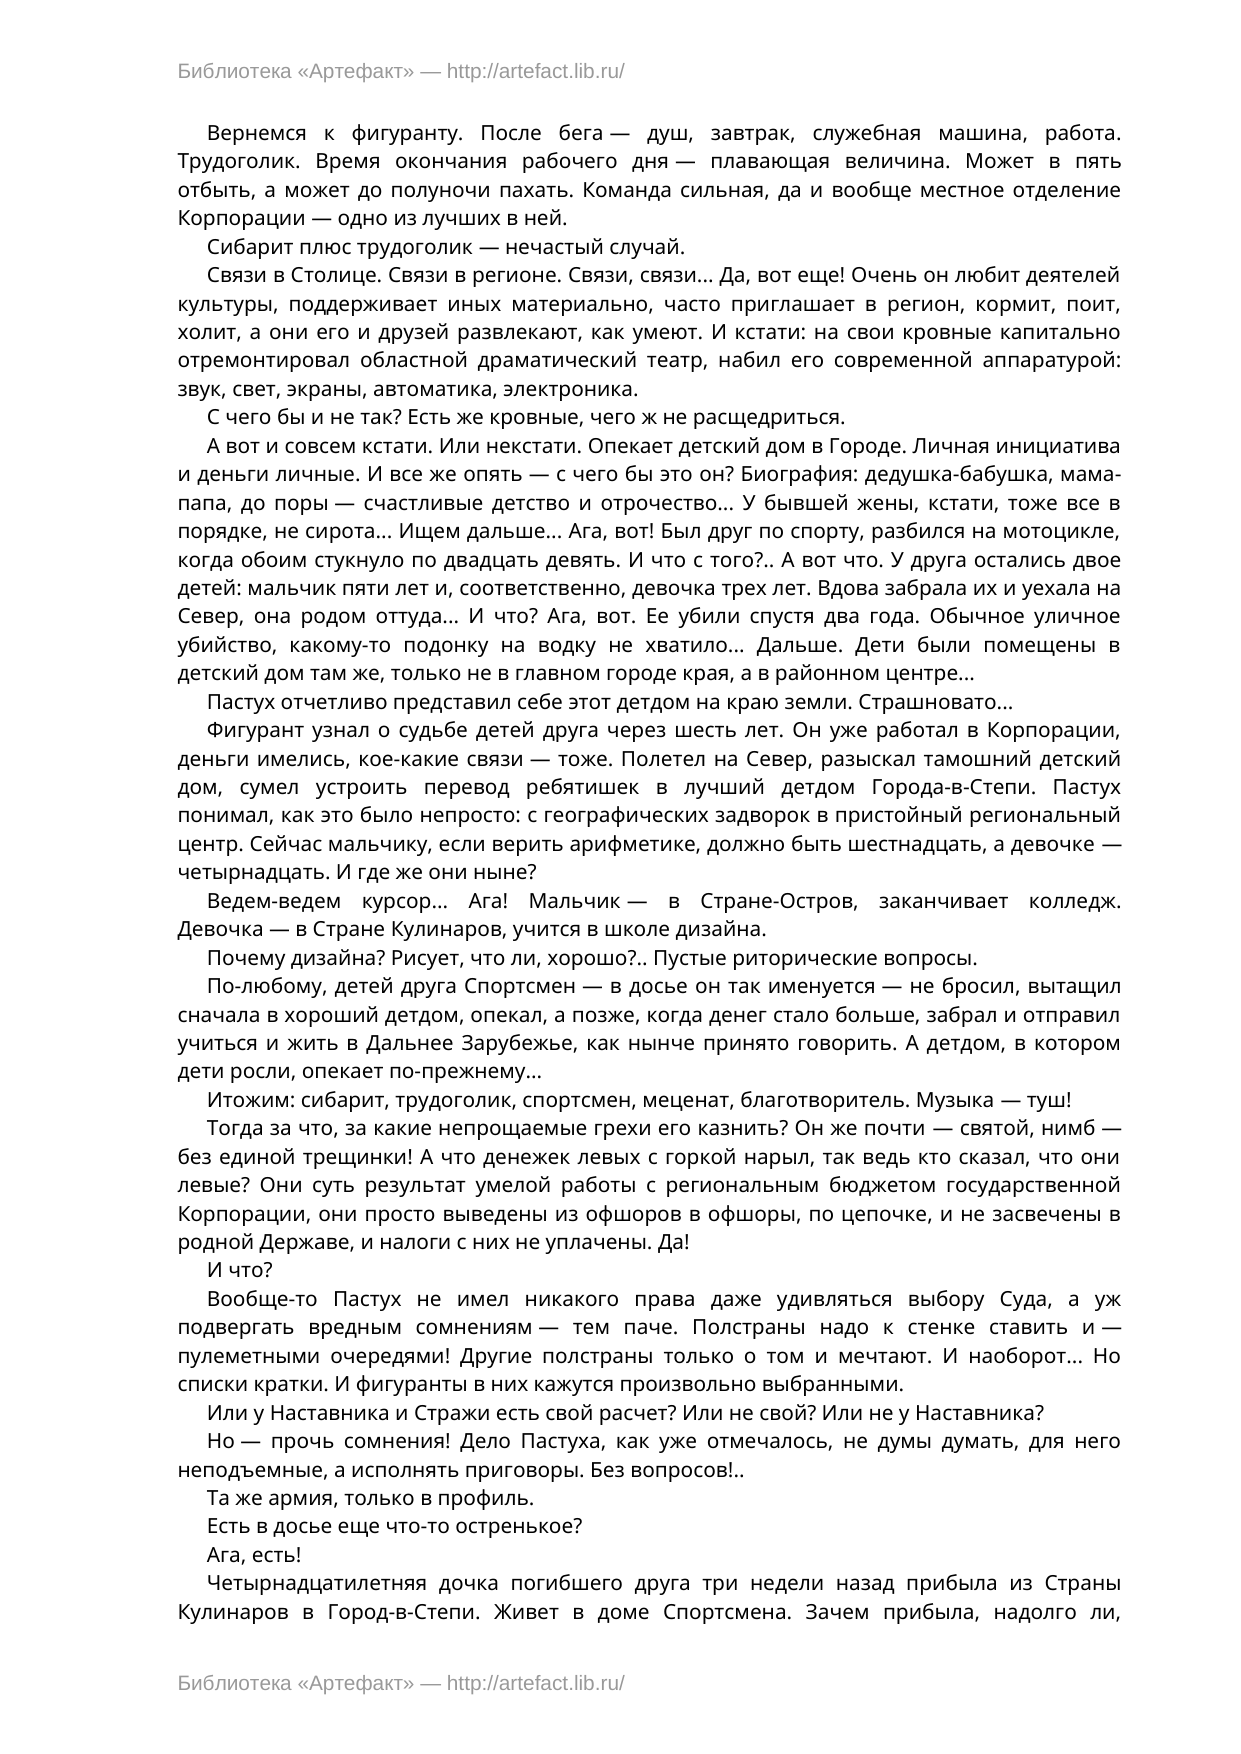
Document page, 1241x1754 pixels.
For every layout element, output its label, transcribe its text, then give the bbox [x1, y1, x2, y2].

text Тогда за что, за какие непрощаемые грехи его казнить? Он же почти — святой, нимб — без единой трещинки! А что денежек левых с горкой нарыл, так ведь кто сказал, что они левые? Они суть результат умелой работы с региональным бюджетом государственной Корпорации, они просто выведены из офшоров в офшоры, по цепочке, и не засвечены в родной Державе, и налоги с них не уплачены. Да! [177, 1113, 1122, 1256]
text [177, 1568, 1122, 1625]
text Связи в Столице. Связи в регионе. Связи, связи... Да, вот еще! Очень он любит деятелей культуры, поддерживает иных материально, часто приглашает в регион, кормит, поит, холит, а они его и друзей развлекают, как умеют. И кстати: на свои кровные капитально отремонтировал областной драматический театр, набил его современной аппаратурой: звук, свет, экраны, автоматика, электроника. [177, 260, 1122, 402]
text Или у Наставника и Стражи есть свой расчет? Или не свой? Или не у Наставника? [177, 1398, 1122, 1426]
text Но — прочь сомнения! Дело Пастуха, как уже отмечалось, не думы думать, для него неподъемные, а исполнять приговоры. Без вопросов!.. [177, 1426, 1122, 1483]
text По-любому, детей друга Спортсмен — в досье он так именуется — не бросил, вытащил сначала в хороший детдом, опекал, а позже, когда денег стало больше, забрал и отправил учиться и жить в Дальнее Зарубежье, как нынче принято говорить. А детдом, в котором дети росли, опекает по-прежнему... [177, 971, 1122, 1085]
text А вот и совсем кстати. Или некстати. Опекает детский дом в Городе. Личная инициатива и деньги личные. И все же опять — с чего бы это он? Биография: дедушка-бабушка, мама-папа, до поры — счастливые детство и отрочество... У бывшей жены, кстати, тоже все в порядке, не сирота... Ищем дальше... Ага, вот! Был друг по спорту, разбился на мотоцикле, когда обоим стукнуло по двадцать девять. И что с того?.. А вот что. У друга остались двое детей: мальчик пяти лет и, соответственно, девочка трех лет. Вдова забрала их и уехала на Север, она родом оттуда... И что? Ага, вот. Ее убили спустя два года. Обычное уличное убийство, какому-то подонку на водку не хватило... Дальше. Дети были помещены в детский дом там же, только не в главном городе края, а в районном центре... [177, 431, 1122, 687]
text Итожим: сибарит, трудоголик, спортсмен, меценат, благотворитель. Музыка — туш! [177, 1085, 1122, 1113]
text И что? [177, 1256, 1122, 1284]
text Вообще-то Пастух не имел никакого права даже удивляться выбору Суда, а уж подвергать вредным сомнениям — тем паче. Полстраны надо к стенке ставить и — пулеметными очередями! Другие полстраны только о том и мечтают. И наоборот... Но списки кратки. И фигуранты в них кажутся произвольно выбранными. [177, 1284, 1122, 1398]
text Фигурант узнал о судьбе детей друга через шесть лет. Он уже работал в Корпорации, деньги имелись, кое-какие связи — тоже. Полетел на Север, разыскал тамошний детский дом, сумел устроить перевод ребятишек в лучший детдом Города-в-Степи. Пастух понимал, как это было непросто: с географических задворок в пристойный региональный центр. Сейчас мальчику, если верить арифметике, должно быть шестнадцать, а девочке — четырнадцать. И где же они ныне? [177, 715, 1122, 886]
text Ведем-ведем курсор... Ага! Мальчик — в Стране-Остров, заканчивает колледж. Девочка — в Стране Кулинаров, учится в школе дизайна. [177, 886, 1122, 943]
text Сибарит плюс трудоголик — нечастый случай. [177, 232, 1122, 260]
text С чего бы и не так? Есть же кровные, чего ж не расщедриться. [177, 402, 1122, 431]
text Пастух отчетливо представил себе этот детдом на краю земли. Страшновато... [177, 687, 1122, 715]
text Есть в досье еще что-то остренькое? [177, 1512, 1122, 1540]
text Та же армия, только в профиль. [177, 1483, 1122, 1512]
text Ага, есть! [177, 1540, 1122, 1568]
text Почему дизайна? Рисует, что ли, хорошо?.. Пустые риторические вопросы. [177, 943, 1122, 971]
text Вернемся к фигуранту. После бега — душ, завтрак, служебная машина, работа. Трудоголик. Время окончания рабочего дня — плавающая величина. Может в пять отбыть, а может до полуночи пахать. Команда сильная, да и вообще местное отделение Корпорации — одно из лучших в ней. [177, 118, 1122, 232]
